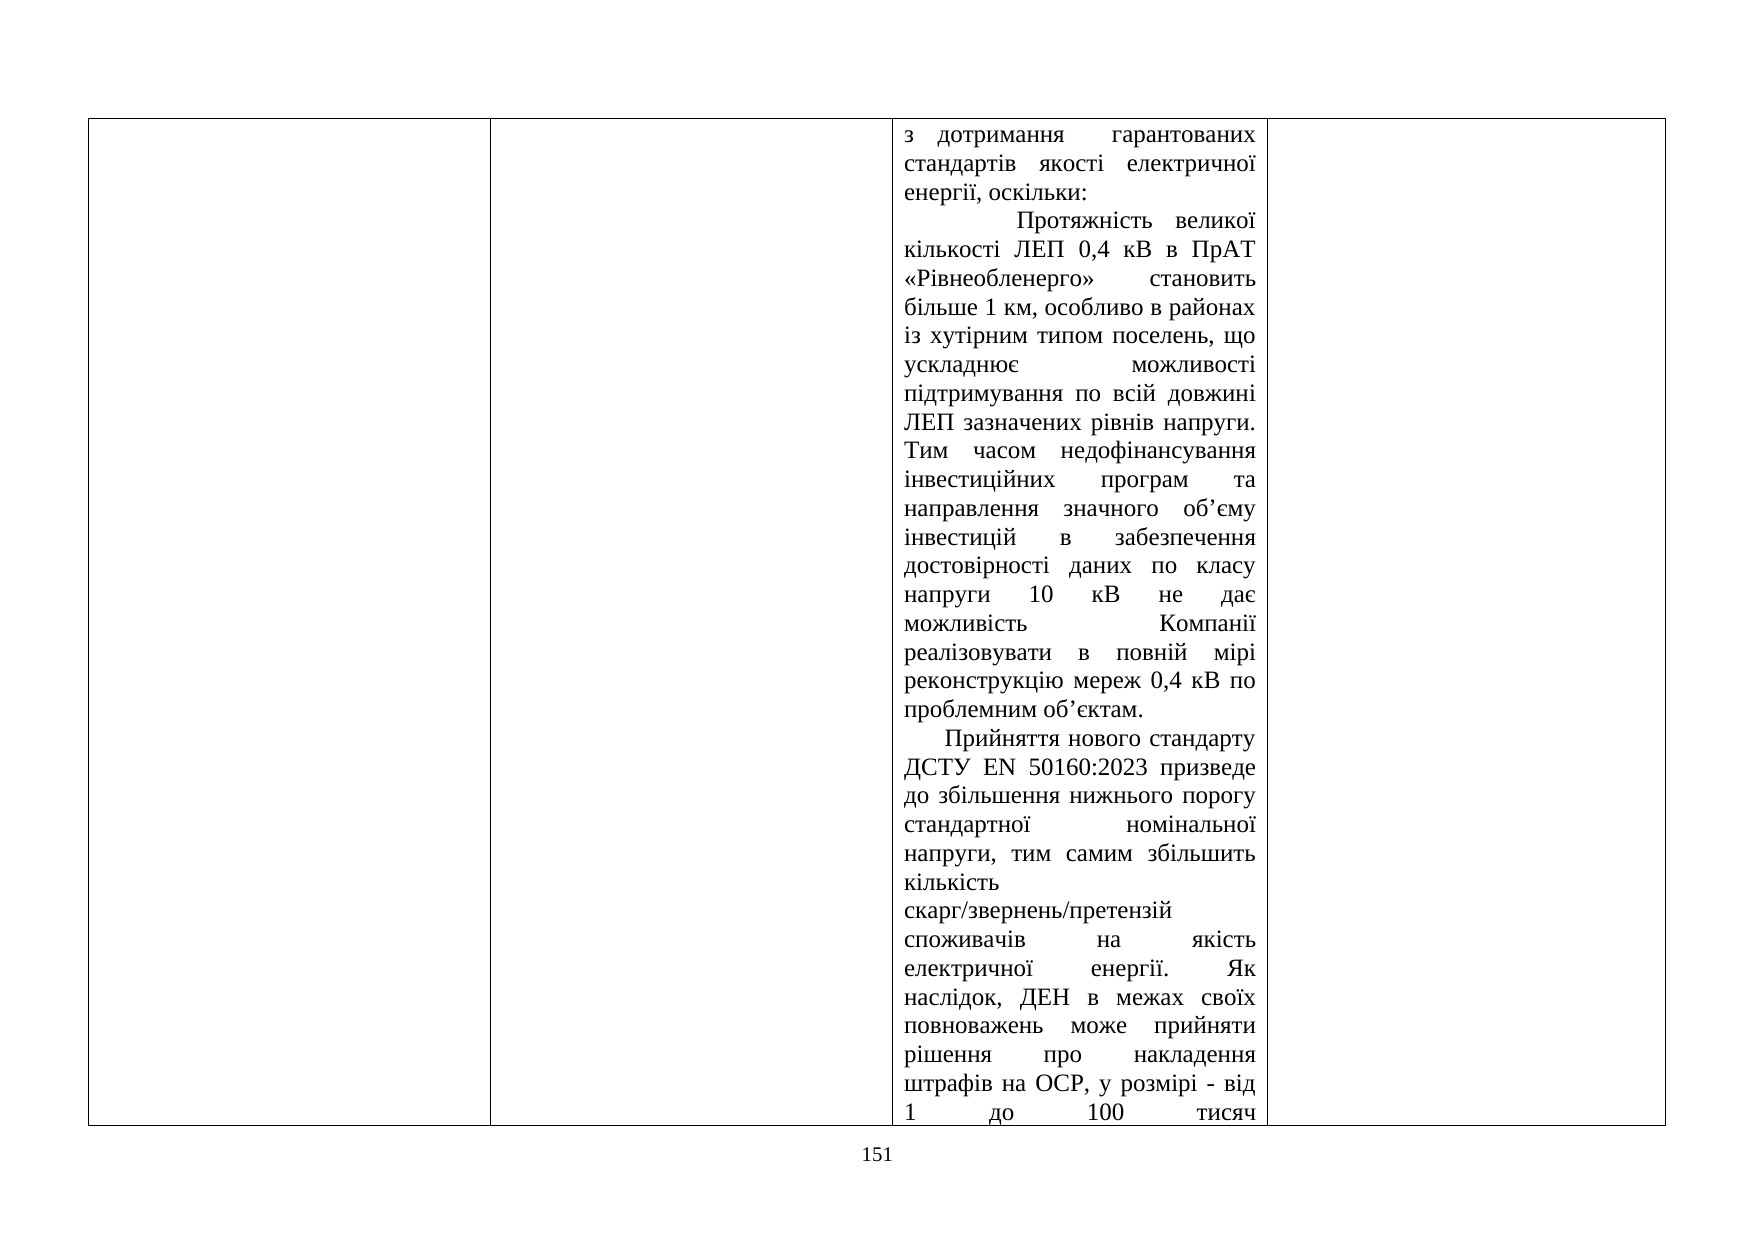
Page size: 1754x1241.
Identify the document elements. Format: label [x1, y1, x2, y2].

table_cell [491, 119, 892, 1125]
table_cell [893, 119, 1267, 1125]
